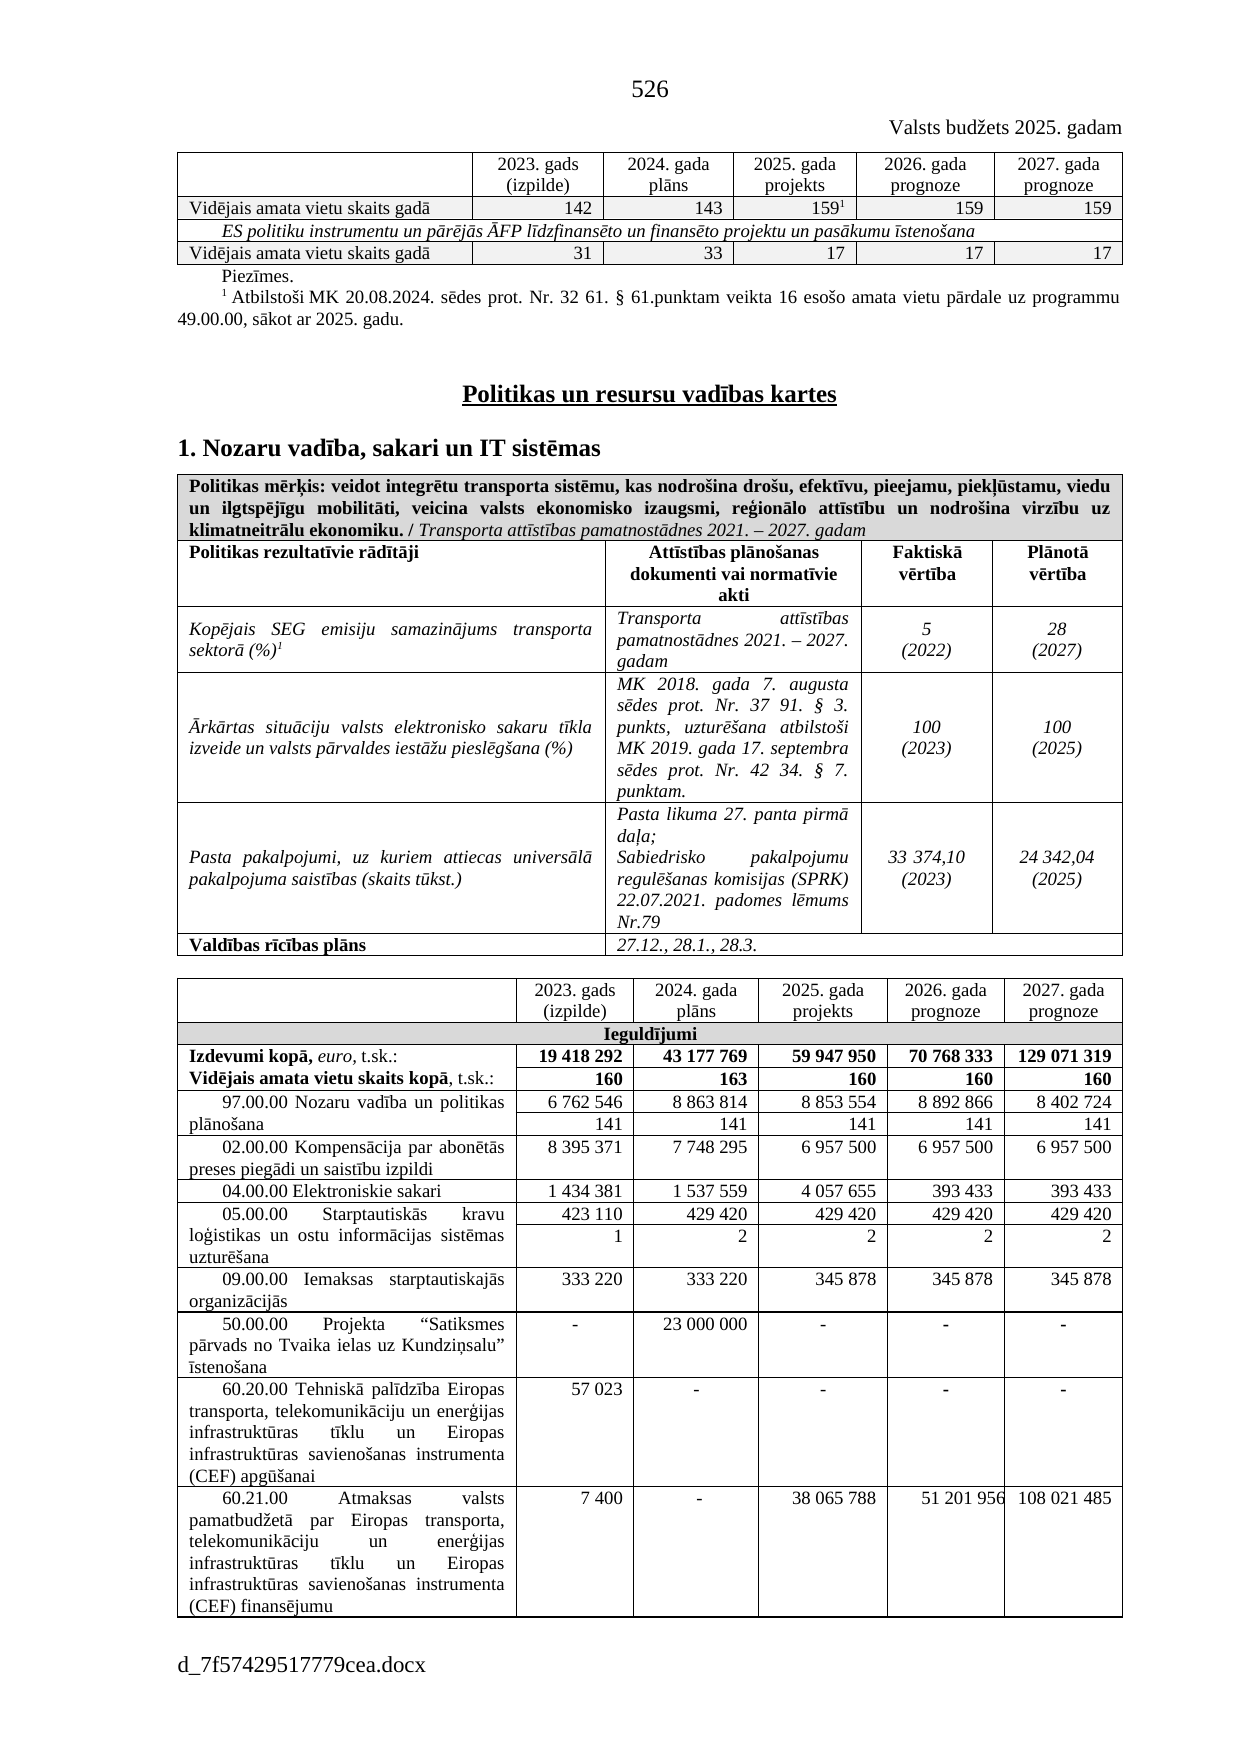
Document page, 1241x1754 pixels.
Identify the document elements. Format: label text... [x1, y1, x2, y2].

table_cell 141 [1005, 1113, 1122, 1135]
table_cell 7 748 295 [634, 1136, 758, 1179]
table_cell 1 537 559 [634, 1180, 758, 1202]
table_cell 100 (2023) [862, 673, 992, 802]
table_cell 60.21.00 Atmaksas valsts pamatbudžetā par Eiropas transporta, telekomunikāciju un enerģijas infrastruktūras tīklu un Eiropas infrastruktūras savienošanas instrumenta (CEF) finansējumu [178, 1487, 516, 1616]
table_cell 142 [473, 197, 603, 218]
table_cell 333 220 [634, 1268, 758, 1311]
table_cell 333 220 [517, 1268, 633, 1311]
table_cell Kopējais SEG emisiju samazinājums transporta sektorā (%)1 [178, 607, 605, 672]
table_cell 345 878 [759, 1268, 887, 1311]
table_cell 160 [759, 1068, 887, 1089]
table_cell 8 853 554 [759, 1091, 887, 1112]
table_cell Valdības rīcības plāns [178, 934, 605, 955]
table_cell 17 [995, 242, 1122, 264]
table_cell MK 2018. gada 7. augusta sēdes prot. Nr. 37 91. § 3. punkts, uzturēšana atbilstoši MK 2019. gada 17. septembra sēdes prot. Nr. 42 34. § 7. punktam. [606, 673, 861, 802]
table_cell 141 [517, 1113, 633, 1135]
table_cell 345 878 [888, 1268, 1004, 1311]
table_cell 59 947 950 [759, 1045, 887, 1067]
table_cell 27.12., 28.1., 28.3. [606, 934, 1122, 955]
table_cell 1 434 381 [517, 1180, 633, 1202]
table_cell 19 418 292 [517, 1045, 633, 1067]
table_cell - [888, 1378, 1004, 1486]
table_cell 1 [517, 1225, 633, 1267]
table_cell 1591 [734, 197, 856, 218]
table_cell Ieguldījumi [178, 1023, 1122, 1044]
table_cell 23 000 000 [634, 1313, 758, 1377]
table_cell Faktiskā vērtība [862, 541, 992, 606]
table_cell 129 071 319 [1005, 1045, 1122, 1067]
table_cell 51 201 956 [888, 1487, 1004, 1616]
table_cell 43 177 769 [634, 1045, 758, 1067]
table_cell 2 [1005, 1225, 1122, 1267]
table_cell 57 023 [517, 1378, 633, 1486]
table_header 2023. gads (izpilde) [517, 979, 633, 1022]
table_cell 160 [517, 1068, 633, 1089]
table_cell 423 110 [517, 1203, 633, 1224]
table_cell 02.00.00 Kompensācija par abonētās preses piegādi un saistību izpildi [178, 1136, 516, 1179]
table_cell 429 420 [759, 1203, 887, 1224]
table_cell 160 [1005, 1068, 1122, 1089]
table_cell 429 420 [888, 1203, 1004, 1224]
table_cell 108 021 485 [1005, 1487, 1122, 1616]
table_cell 50.00.00 Projekta “Satiksmes pārvads no Tvaika ielas uz Kundziņsalu” īstenošana [178, 1313, 516, 1377]
list Piezīmes. [177, 265, 1122, 286]
table_header [178, 979, 516, 1022]
list 1 Atbilstoši MK 20.08.2024. sēdes prot. Nr. 32 61. § 61.punktam veikta 16 esošo amata vietu pārdale uz programmu 49.00.00, sākot ar 2025. gadu. [177, 286, 1122, 329]
table_cell 28 (2027) [993, 607, 1122, 672]
table_header 2023. gads (izpilde) [473, 153, 603, 196]
table_cell 4 057 655 [759, 1180, 887, 1202]
table_header 2026. gada prognoze [857, 153, 994, 196]
table_cell Pasta likuma 27. panta pirmā daļa; Sabiedrisko pakalpojumu regulēšanas komisijas (SPRK) 22.07.2021. padomes lēmums Nr.79 [606, 803, 861, 932]
table_cell - [517, 1313, 633, 1377]
table_cell 6 957 500 [1005, 1136, 1122, 1179]
table_header 2025. gada projekts [734, 153, 856, 196]
table_cell 429 420 [1005, 1203, 1122, 1224]
table_cell 8 863 814 [634, 1091, 758, 1112]
table_cell [634, 1487, 758, 1616]
table_cell 160 [888, 1068, 1004, 1089]
table_cell Plānotā vērtība [993, 541, 1122, 606]
table_cell Vidējais amata vietu skaits gadā [178, 197, 472, 218]
table_header 2024. gada plāns [604, 153, 733, 196]
table_cell 429 420 [634, 1203, 758, 1224]
table_cell 2 [634, 1225, 758, 1267]
table_cell 8 892 866 [888, 1091, 1004, 1112]
table_cell 5 (2022) [862, 607, 992, 672]
table_cell Vidējais amata vietu skaits gadā [178, 242, 472, 264]
text 1. Nozaru vadība, sakari un IT sistēmas [177, 433, 1122, 462]
table_cell 05.00.00 Starptautiskās kravu loģistikas un ostu informācijas sistēmas uzturēšana [178, 1203, 516, 1267]
table_cell 8 402 724 [1005, 1091, 1122, 1112]
table_cell Ārkārtas situāciju valsts elektronisko sakaru tīkla izveide un valsts pārvaldes iestāžu pieslēgšana (%) [178, 673, 605, 802]
table_cell 143 [604, 197, 733, 218]
table_cell 345 878 [1005, 1268, 1122, 1311]
table_header 2024. gada plāns [634, 979, 758, 1022]
table_header 2027. gada prognoze [995, 153, 1122, 196]
table_cell 393 433 [888, 1180, 1004, 1202]
table_cell 7 400 [517, 1487, 633, 1616]
table_cell 24 342,04 (2025) [993, 803, 1122, 932]
table_header [178, 153, 472, 196]
table_cell 2 [888, 1225, 1004, 1267]
table_cell 38 065 788 [759, 1487, 887, 1616]
table_cell - [759, 1378, 887, 1486]
table_cell 04.00.00 Elektroniskie sakari [178, 1180, 516, 1202]
table_cell 2 [759, 1225, 887, 1267]
table_cell - [888, 1313, 1004, 1377]
table_cell 70 768 333 [888, 1045, 1004, 1067]
table_cell 33 [604, 242, 733, 264]
table_cell 159 [995, 197, 1122, 218]
table_cell Politikas rezultatīvie rādītāji [178, 541, 605, 606]
text Politikas un resursu vadības kartes [177, 379, 1122, 408]
table_cell 60.20.00 Tehniskā palīdzība Eiropas transporta, telekomunikāciju un enerģijas infrastruktūras tīklu un Eiropas infrastruktūras savienošanas instrumenta (CEF) apgūšanai [178, 1378, 516, 1486]
table_cell 159 [857, 197, 994, 218]
table_cell 6 957 500 [759, 1136, 887, 1179]
table_cell - [634, 1378, 758, 1486]
table_cell 141 [634, 1113, 758, 1135]
table_cell ES politiku instrumentu un pārējās ĀFP līdzfinansēto un finansēto projektu un pasākumu īstenošana [178, 220, 1122, 241]
table_cell 141 [888, 1113, 1004, 1135]
table_cell 17 [857, 242, 994, 264]
table_header 2026. gada prognoze [888, 979, 1004, 1022]
table_cell 8 395 371 [517, 1136, 633, 1179]
table_cell 09.00.00 Iemaksas starptautiskajās organizācijās [178, 1268, 516, 1311]
table_cell 163 [634, 1068, 758, 1089]
table_cell Izdevumi kopā, euro, t.sk.: Vidējais amata vietu skaits kopā, t.sk.: [178, 1045, 516, 1089]
table_header Politikas mērķis: veidot integrētu transporta sistēmu, kas nodrošina drošu, efektīvu, pieejamu, piekļūstamu, viedu un ilgtspējīgu mobilitāti, veicina valsts ekonomisko izaugsmi, reģionālo attīstību un nodrošina virzību uz klimatneitrālu ekonomiku. / Transporta attīstības pamatnostādnes 2021. – 2027. gadam [178, 475, 1122, 540]
table_cell 33 374,10 (2023) [862, 803, 992, 932]
table_cell 17 [734, 242, 856, 264]
table_cell - [1005, 1378, 1122, 1486]
table_cell 100 (2025) [993, 673, 1122, 802]
table_cell Transporta attīstības pamatnostādnes 2021. – 2027. gadam [606, 607, 861, 672]
table_cell 31 [473, 242, 603, 264]
table_cell Pasta pakalpojumi, uz kuriem attiecas universālā pakalpojuma saistības (skaits tūkst.) [178, 803, 605, 932]
table_cell - [1005, 1313, 1122, 1377]
table_cell Attīstības plānošanas dokumenti vai normatīvie akti [606, 541, 861, 606]
table_cell 393 433 [1005, 1180, 1122, 1202]
table_cell 6 762 546 [517, 1091, 633, 1112]
table_header 2027. gada prognoze [1005, 979, 1122, 1022]
table_cell 141 [759, 1113, 887, 1135]
table_header 2025. gada projekts [759, 979, 887, 1022]
table_cell 6 957 500 [888, 1136, 1004, 1179]
table_cell 97.00.00 Nozaru vadība un politikas plānošana [178, 1091, 516, 1135]
table_cell - [759, 1313, 887, 1377]
